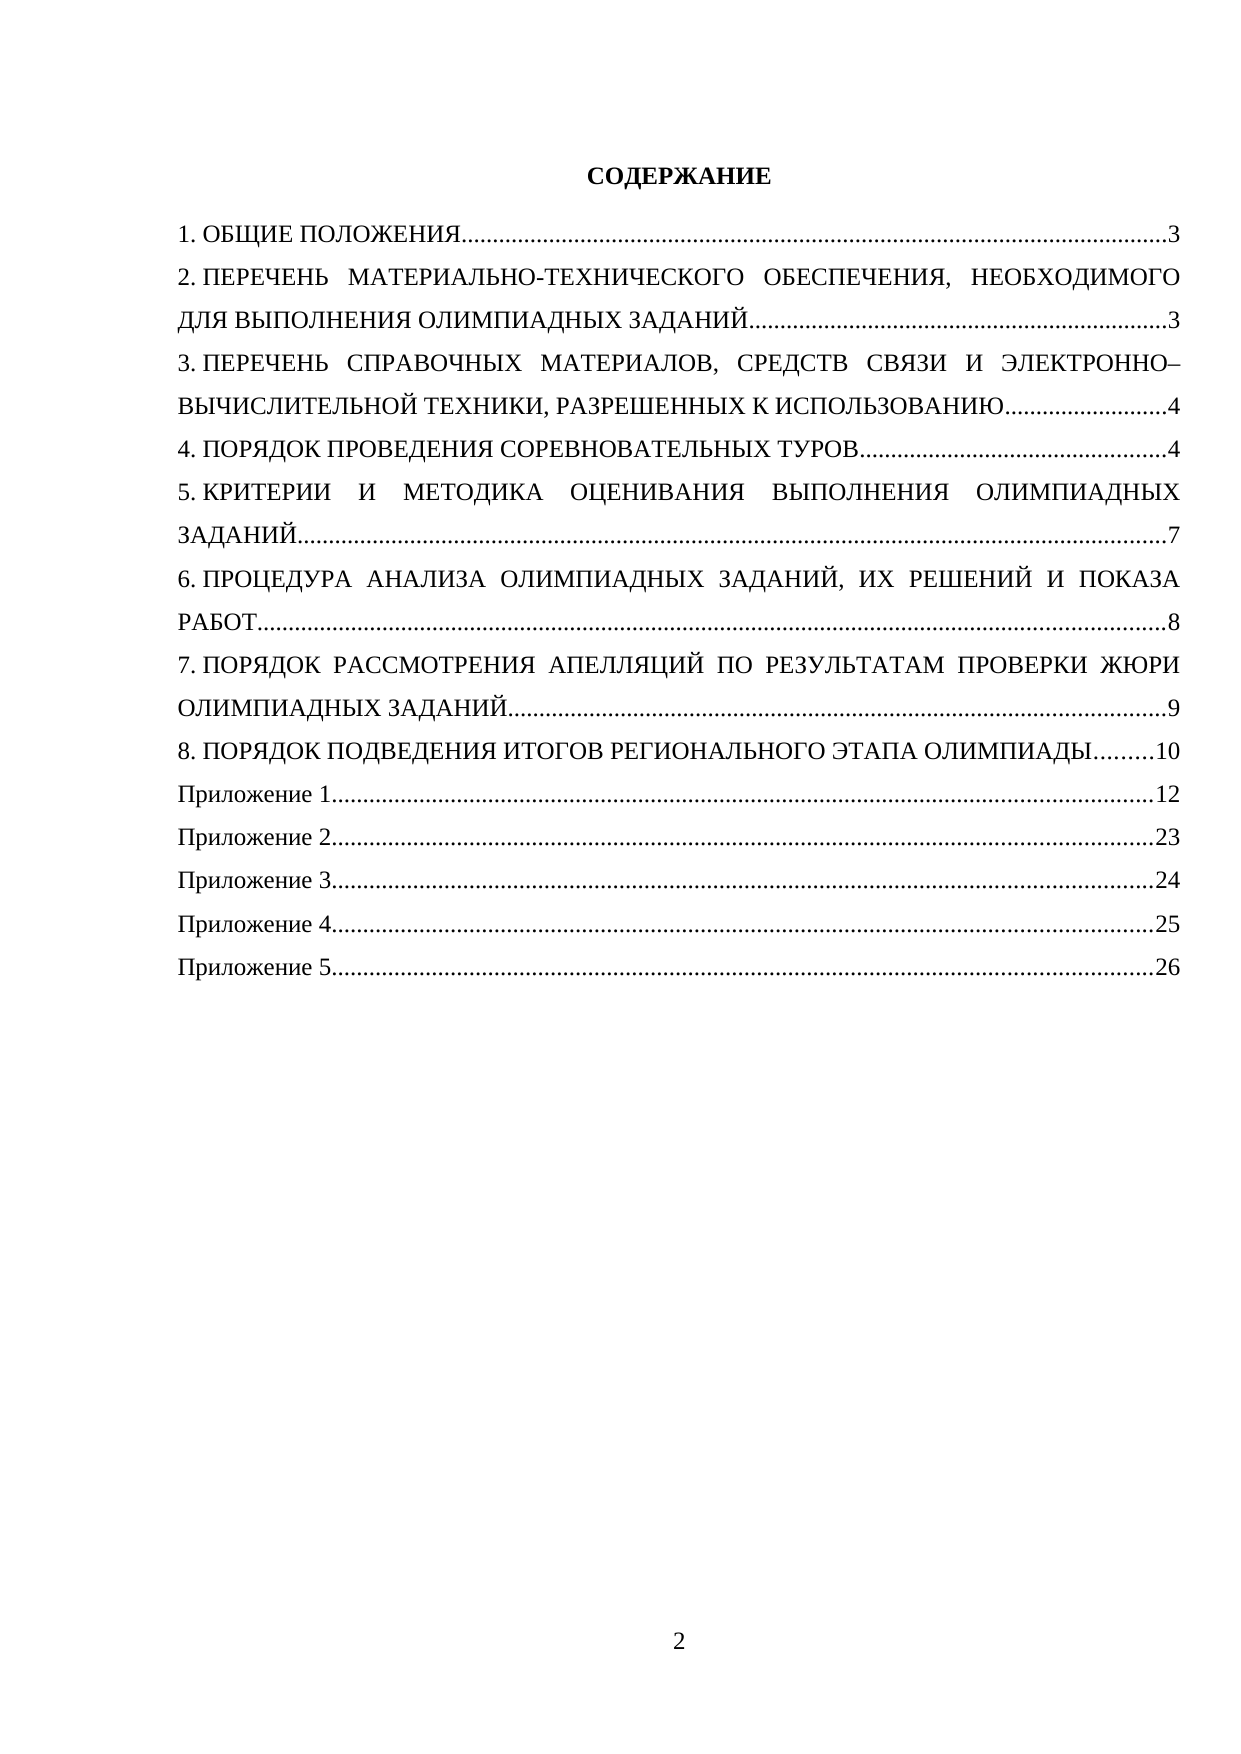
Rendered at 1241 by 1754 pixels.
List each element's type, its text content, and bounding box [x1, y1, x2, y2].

text 3. ПЕРЕЧЕНЬ СПРАВОЧНЫХ МАТЕРИАЛОВ, СРЕДСТВ СВЯЗИ И ЭЛЕКТРОННО–ВЫЧИСЛИТЕЛЬНОЙ ТЕХНИКИ, РАЗРЕШЕННЫХ К ИСПОЛЬЗОВАНИЮ 4 [177, 348, 1181, 420]
text 6. ПРОЦЕДУРА АНАЛИЗА ОЛИМПИАДНЫХ ЗАДАНИЙ, ИХ РЕШЕНИЙ И ПОКАЗА РАБОТ 8 [177, 564, 1181, 636]
text Приложение 3 24 [177, 866, 1181, 894]
text Приложение 5 26 [177, 952, 1181, 981]
text 1. ОБЩИЕ ПОЛОЖЕНИЯ 3 [177, 219, 1181, 247]
text Приложение 1 12 [177, 779, 1181, 808]
text 7. ПОРЯДОК РАССМОТРЕНИЯ АПЕЛЛЯЦИЙ ПО РЕЗУЛЬТАТАМ ПРОВЕРКИ ЖЮРИ ОЛИМПИАДНЫХ ЗАДАНИЙ 9 [177, 650, 1181, 722]
text Приложение 2 23 [177, 822, 1181, 851]
text СОДЕРЖАНИЕ [177, 161, 1181, 190]
text 5. КРИТЕРИИ И МЕТОДИКА ОЦЕНИВАНИЯ ВЫПОЛНЕНИЯ ОЛИМПИАДНЫХ ЗАДАНИЙ 7 [177, 477, 1181, 549]
text 4. ПОРЯДОК ПРОВЕДЕНИЯ СОРЕВНОВАТЕЛЬНЫХ ТУРОВ 4 [177, 434, 1181, 463]
text 2. ПЕРЕЧЕНЬ МАТЕРИАЛЬНО-ТЕХНИЧЕСКОГО ОБЕСПЕЧЕНИЯ, НЕОБХОДИМОГО ДЛЯ ВЫПОЛНЕНИЯ ОЛИМПИАДНЫХ ЗАДАНИЙ 3 [177, 262, 1181, 334]
text Приложение 4 25 [177, 909, 1181, 937]
text 8. ПОРЯДОК ПОДВЕДЕНИЯ ИТОГОВ РЕГИОНАЛЬНОГО ЭТАПА ОЛИМПИАДЫ 10 [177, 736, 1181, 765]
